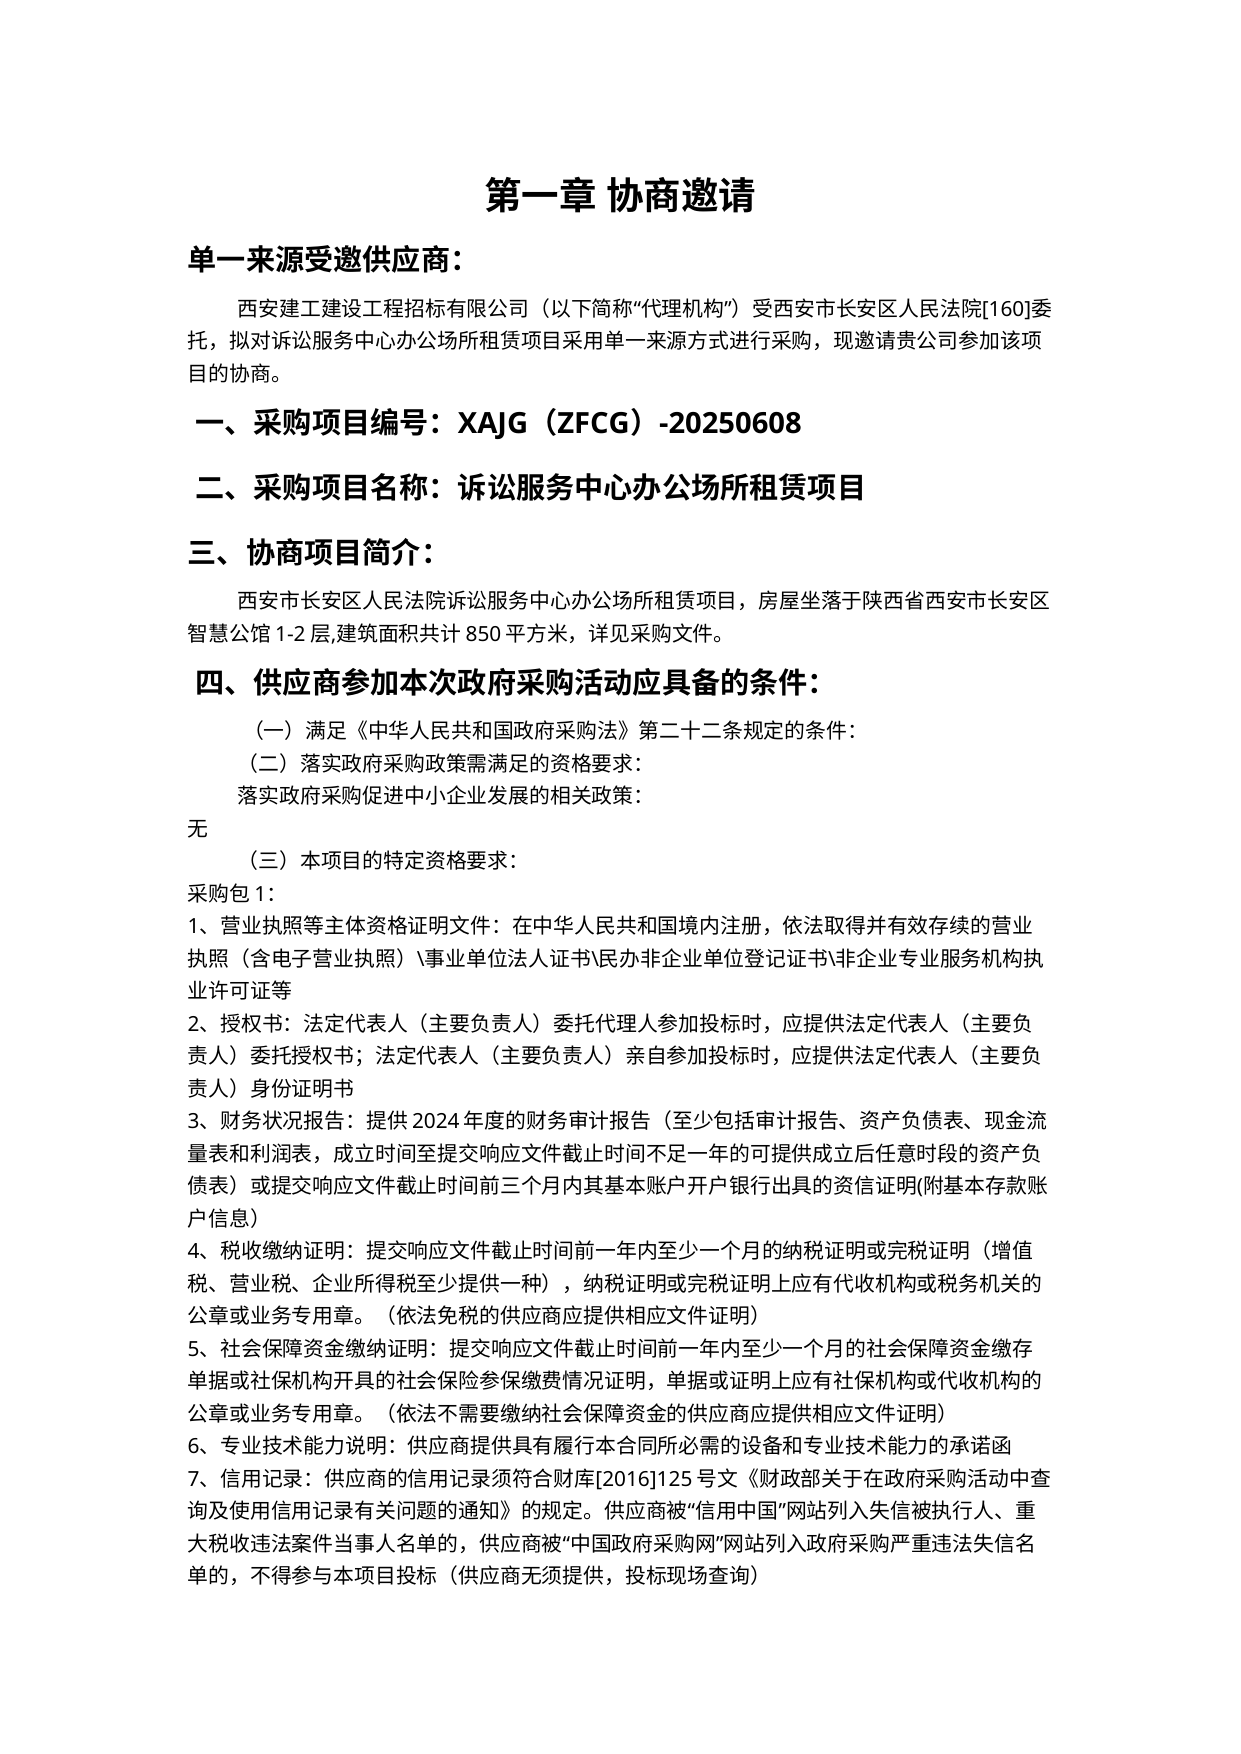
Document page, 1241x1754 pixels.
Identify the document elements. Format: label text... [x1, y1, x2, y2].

text 四、供应商参加本次政府采购活动应具备的条件： [187, 649, 1053, 714]
text 5、社会保障资金缴纳证明：提交响应文件截止时间前一年内至少一个月的社会保障资金缴存单据或社保机构开具的社会保险参保缴费情况证明，单据或证明上应有社保机构或代收机构的公章或业务专用章。（依法不需要缴纳社会保障资金的供应商应提供相应文件证明） [187, 1332, 1053, 1429]
text 西安建工建设工程招标有限公司（以下简称“代理机构”）受西安市长安区人民法院[160]委托，拟对诉讼服务中心办公场所租赁项目采用单一来源方式进行采购，现邀请贵公司参加该项目的协商。 [187, 292, 1053, 389]
text 单一来源受邀供应商： [187, 227, 1053, 292]
text 落实政府采购促进中小企业发展的相关政策： [187, 779, 1053, 812]
text （二）落实政府采购政策需满足的资格要求： [187, 747, 1053, 779]
text 7、信用记录：供应商的信用记录须符合财库[2016]125号文《财政部关于在政府采购活动中查询及使用信用记录有关问题的通知》的规定。供应商被“信用中国”网站列入失信被执行人、重大税收违法案件当事人名单的，供应商被“中国政府采购网”网站列入政府采购严重违法失信名单的，不得参与本项目投标（供应商无须提供，投标现场查询） [187, 1462, 1053, 1592]
text 3、财务状况报告：提供2024年度的财务审计报告（至少包括审计报告、资产负债表、现金流量表和利润表，成立时间至提交响应文件截止时间不足一年的可提供成立后任意时段的资产负债表）或提交响应文件截止时间前三个月内其基本账户开户银行出具的资信证明(附基本存款账户信息） [187, 1104, 1053, 1234]
text 1、营业执照等主体资格证明文件：在中华人民共和国境内注册，依法取得并有效存续的营业执照（含电子营业执照）\事业单位法人证书\民办非企业单位登记证书\非企业专业服务机构执业许可证等 [187, 909, 1053, 1007]
text 一、采购项目编号：XAJG（ZFCG）-20250608 [187, 389, 1053, 454]
text 2、授权书：法定代表人（主要负责人）委托代理人参加投标时，应提供法定代表人（主要负责人）委托授权书；法定代表人（主要负责人）亲自参加投标时，应提供法定代表人（主要负责人）身份证明书 [187, 1007, 1053, 1104]
text （一）满足《中华人民共和国政府采购法》第二十二条规定的条件： [187, 714, 1053, 747]
text 4、税收缴纳证明：提交响应文件截止时间前一年内至少一个月的纳税证明或完税证明（增值税、营业税、企业所得税至少提供一种），纳税证明或完税证明上应有代收机构或税务机关的公章或业务专用章。（依法免税的供应商应提供相应文件证明） [187, 1234, 1053, 1332]
text 无 [187, 812, 1053, 844]
text 第一章 协商邀请 [187, 162, 1053, 227]
text 二、采购项目名称：诉讼服务中心办公场所租赁项目 [187, 454, 1053, 519]
text 6、专业技术能力说明：供应商提供具有履行本合同所必需的设备和专业技术能力的承诺函 [187, 1429, 1053, 1462]
text 采购包1： [187, 877, 1053, 909]
text 西安市长安区人民法院诉讼服务中心办公场所租赁项目，房屋坐落于陕西省西安市长安区智慧公馆1-2层,建筑面积共计850平方米，详见采购文件。 [187, 584, 1053, 649]
text 三、协商项目简介： [187, 519, 1053, 584]
text （三）本项目的特定资格要求： [187, 844, 1053, 877]
